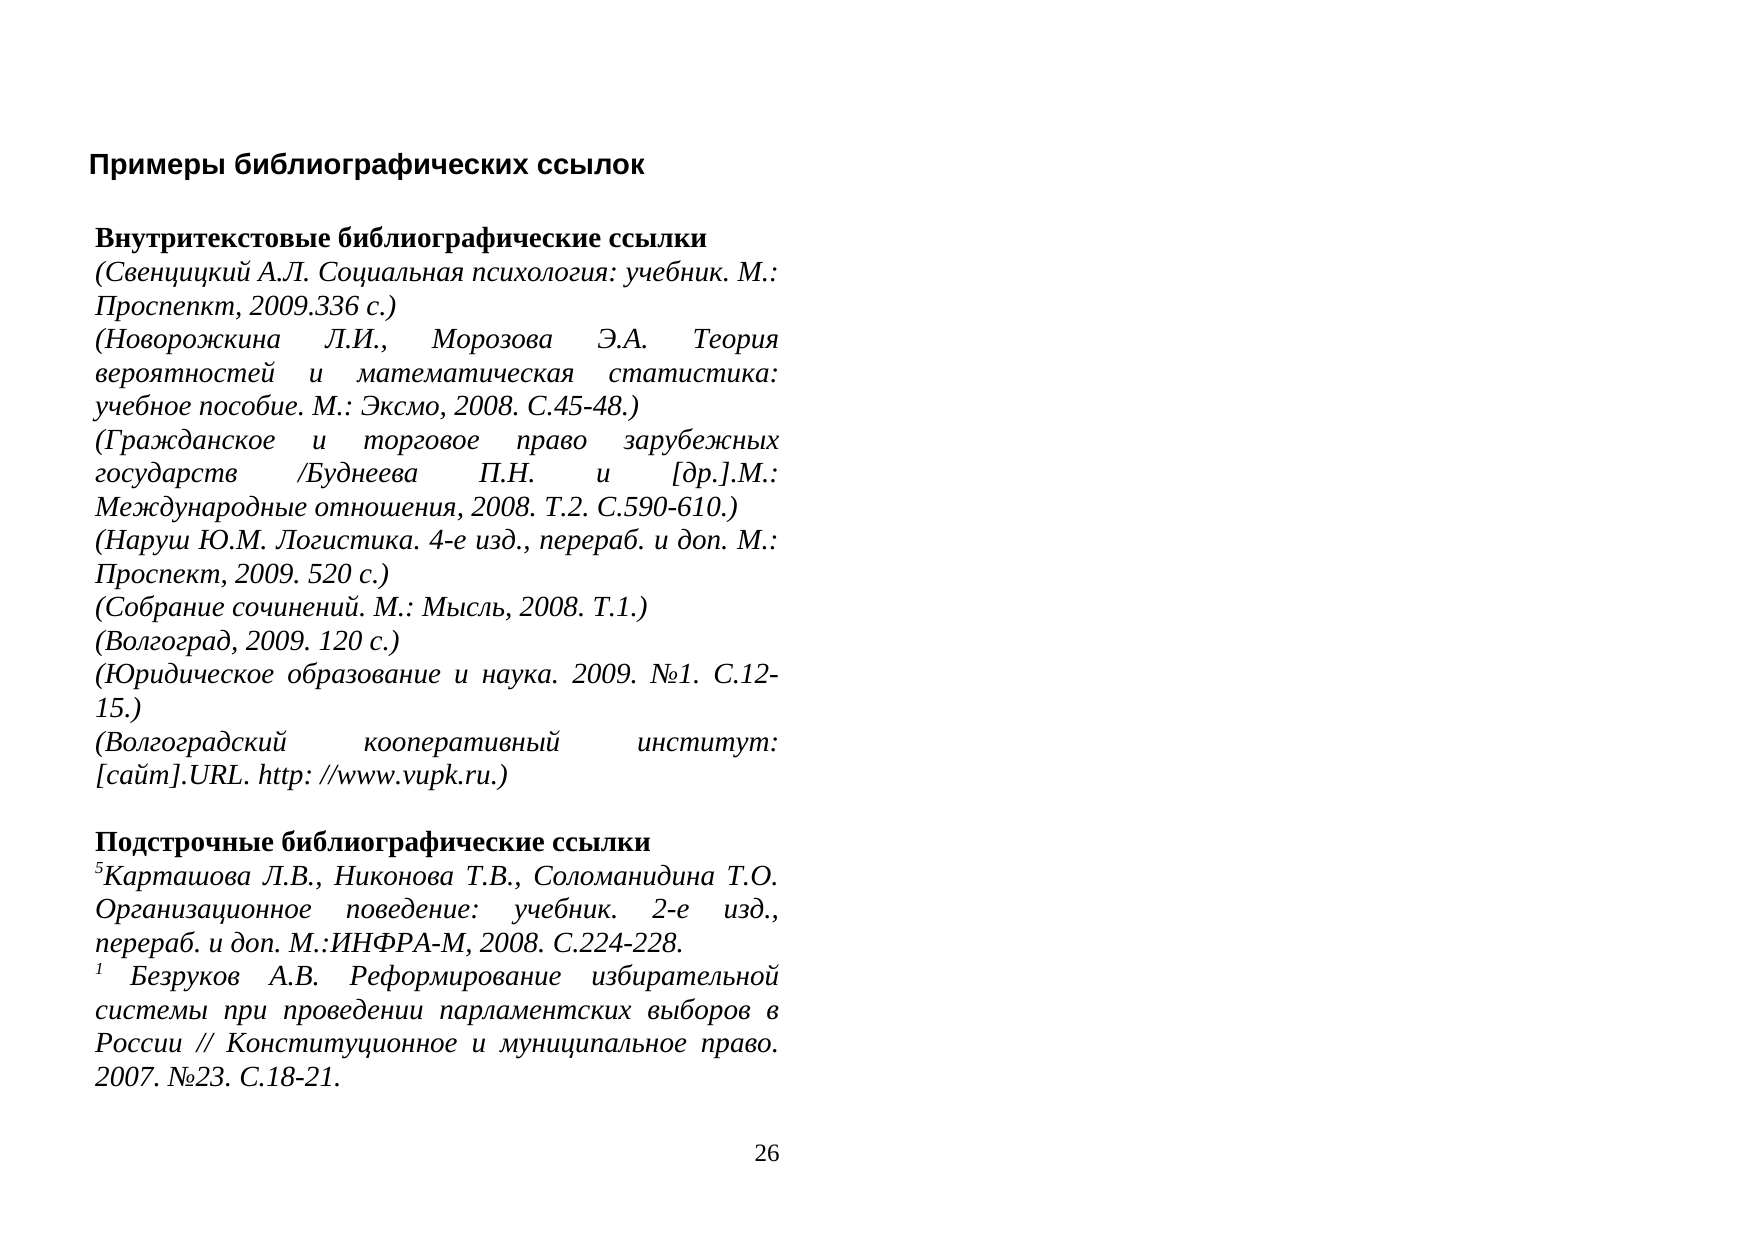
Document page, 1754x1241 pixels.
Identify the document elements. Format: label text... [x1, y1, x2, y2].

text (Волгоградский кооперативный институт: [сайт].URL. http: //www.vupk.ru.) [95, 724, 779, 791]
text (Новорожкина Л.И., Морозова Э.А. Теория вероятностей и математическая статистика: учебное пособие. М.: Эксмо, 2008. С.45-48.) [95, 321, 779, 422]
text (Наруш Ю.М. Логистика. 4-е изд., перераб. и доп. М.: Проспект, 2009. 520 с.) [95, 522, 779, 589]
text Внутритекстовые библиографические ссылки [95, 221, 779, 254]
text 5Карташова Л.В., Никонова Т.В., Соломанидина Т.О. Организационное поведение: учебник. 2-е изд., перераб. и доп. М.:ИНФРА-М, 2008. С.224-228. [95, 858, 779, 958]
text (Собрание сочинений. М.: Мысль, 2008. Т.1.) [95, 589, 779, 623]
text Подстрочные библиографические ссылки [95, 824, 779, 858]
subtitle Примеры библиографических ссылок [89, 147, 779, 181]
text (Волгоград, 2009. 120 с.) [95, 623, 779, 657]
text (Юридическое образование и наука. 2009. №1. С.12-15.) [95, 657, 779, 724]
text (Гражданское и торговое право зарубежных государств /Буднеева П.Н. и [др.].М.: Международные отношения, 2008. Т.2. С.590-610.) [95, 422, 779, 522]
text 1 Безруков А.В. Реформирование избирательной системы при проведении парламентских выборов в России // Конституционное и муниципальное право. 2007. №23. С.18-21. [95, 958, 779, 1093]
text (Свенцицкий А.Л. Социальная психология: учебник. М.: Проспепкт, 2009.336 с.) [95, 254, 779, 321]
